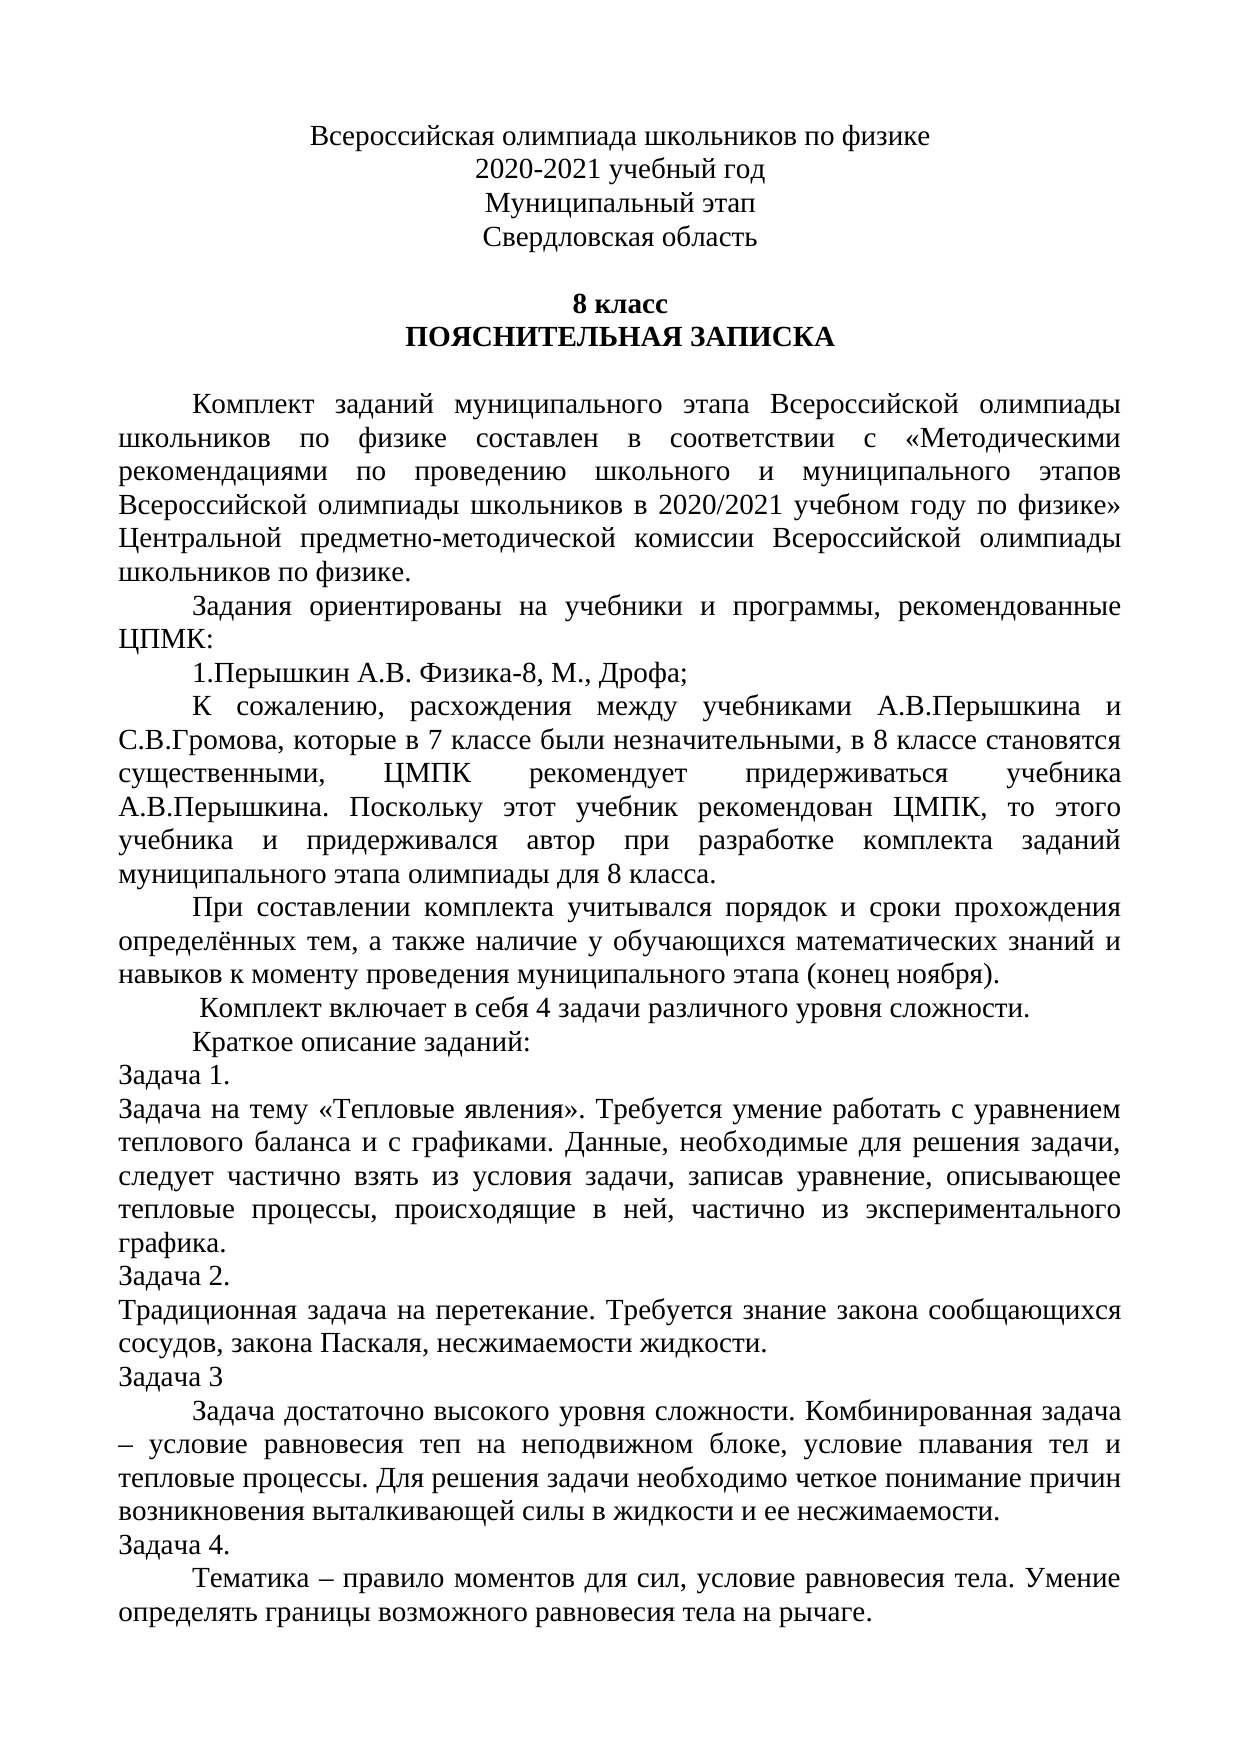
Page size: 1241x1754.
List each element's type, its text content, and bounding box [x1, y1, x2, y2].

text Муниципальный этап [118, 185, 1122, 219]
text Свердловская область [118, 219, 1122, 252]
text 2020-2021 учебный год [118, 152, 1122, 185]
text ПОЯСНИТЕЛЬНАЯ ЗАПИСКА [118, 319, 1122, 353]
text Задача достаточно высокого уровня сложности. Комбинированная задача – условие равновесия теп на неподвижном блоке, условие плавания тел и тепловые процессы. Для решения задачи необходимо четкое понимание причин возникновения выталкивающей силы в жидкости и ее несжимаемости. [118, 1393, 1122, 1527]
text Задания ориентированы на учебники и программы, рекомендованные ЦПМК: [118, 588, 1122, 655]
text Задача 2. [118, 1258, 1122, 1292]
text Всероссийская олимпиада школьников по физике [118, 118, 1122, 152]
text Задача на тему «Тепловые явления». Требуется умение работать с уравнением теплового баланса и с графиками. Данные, необходимые для решения задачи, следует частично взять из условия задачи, записав уравнение, описывающее тепловые процессы, происходящие в ней, частично из экспериментального графика. [118, 1091, 1122, 1258]
text Традиционная задача на перетекание. Требуется знание закона сообщающихся сосудов, закона Паскаля, несжимаемости жидкости. [118, 1292, 1122, 1359]
text 8 класс [118, 286, 1122, 319]
text Тематика – правило моментов для сил, условие равновесия тела. Умение определять границы возможного равновесия тела на рычаге. [118, 1560, 1122, 1627]
text Краткое описание заданий: [118, 1024, 1122, 1057]
text Комплект заданий муниципального этапа Всероссийской олимпиады школьников по физике составлен в соответствии с «Методическими рекомендациями по проведению школьного и муниципального этапов Всероссийской олимпиады школьников в 2020/2021 учебном году по физике» Центральной предметно-методической комиссии Всероссийской олимпиады школьников по физике. [118, 386, 1122, 588]
text Задача 4. [118, 1527, 1122, 1560]
text Задача 1. [118, 1057, 1122, 1091]
text При составлении комплекта учитывался порядок и сроки прохождения определённых тем, а также наличие у обучающихся математических знаний и навыков к моменту проведения муниципального этапа (конец ноября). [118, 889, 1122, 990]
text 1.Перышкин А.В. Физика-8, М., Дрофа; [118, 655, 1122, 688]
text Комплект включает в себя 4 задачи различного уровня сложности. [118, 990, 1122, 1024]
text Задача 3 [118, 1359, 1122, 1393]
text К сожалению, расхождения между учебниками А.В.Перышкина и С.В.Громова, которые в 7 классе были незначительными, в 8 классе становятся существенными, ЦМПК рекомендует придерживаться учебника А.В.Перышкина. Поскольку этот учебник рекомендован ЦМПК, то этого учебника и придерживался автор при разработке комплекта заданий муниципального этапа олимпиады для 8 класса. [118, 688, 1122, 889]
